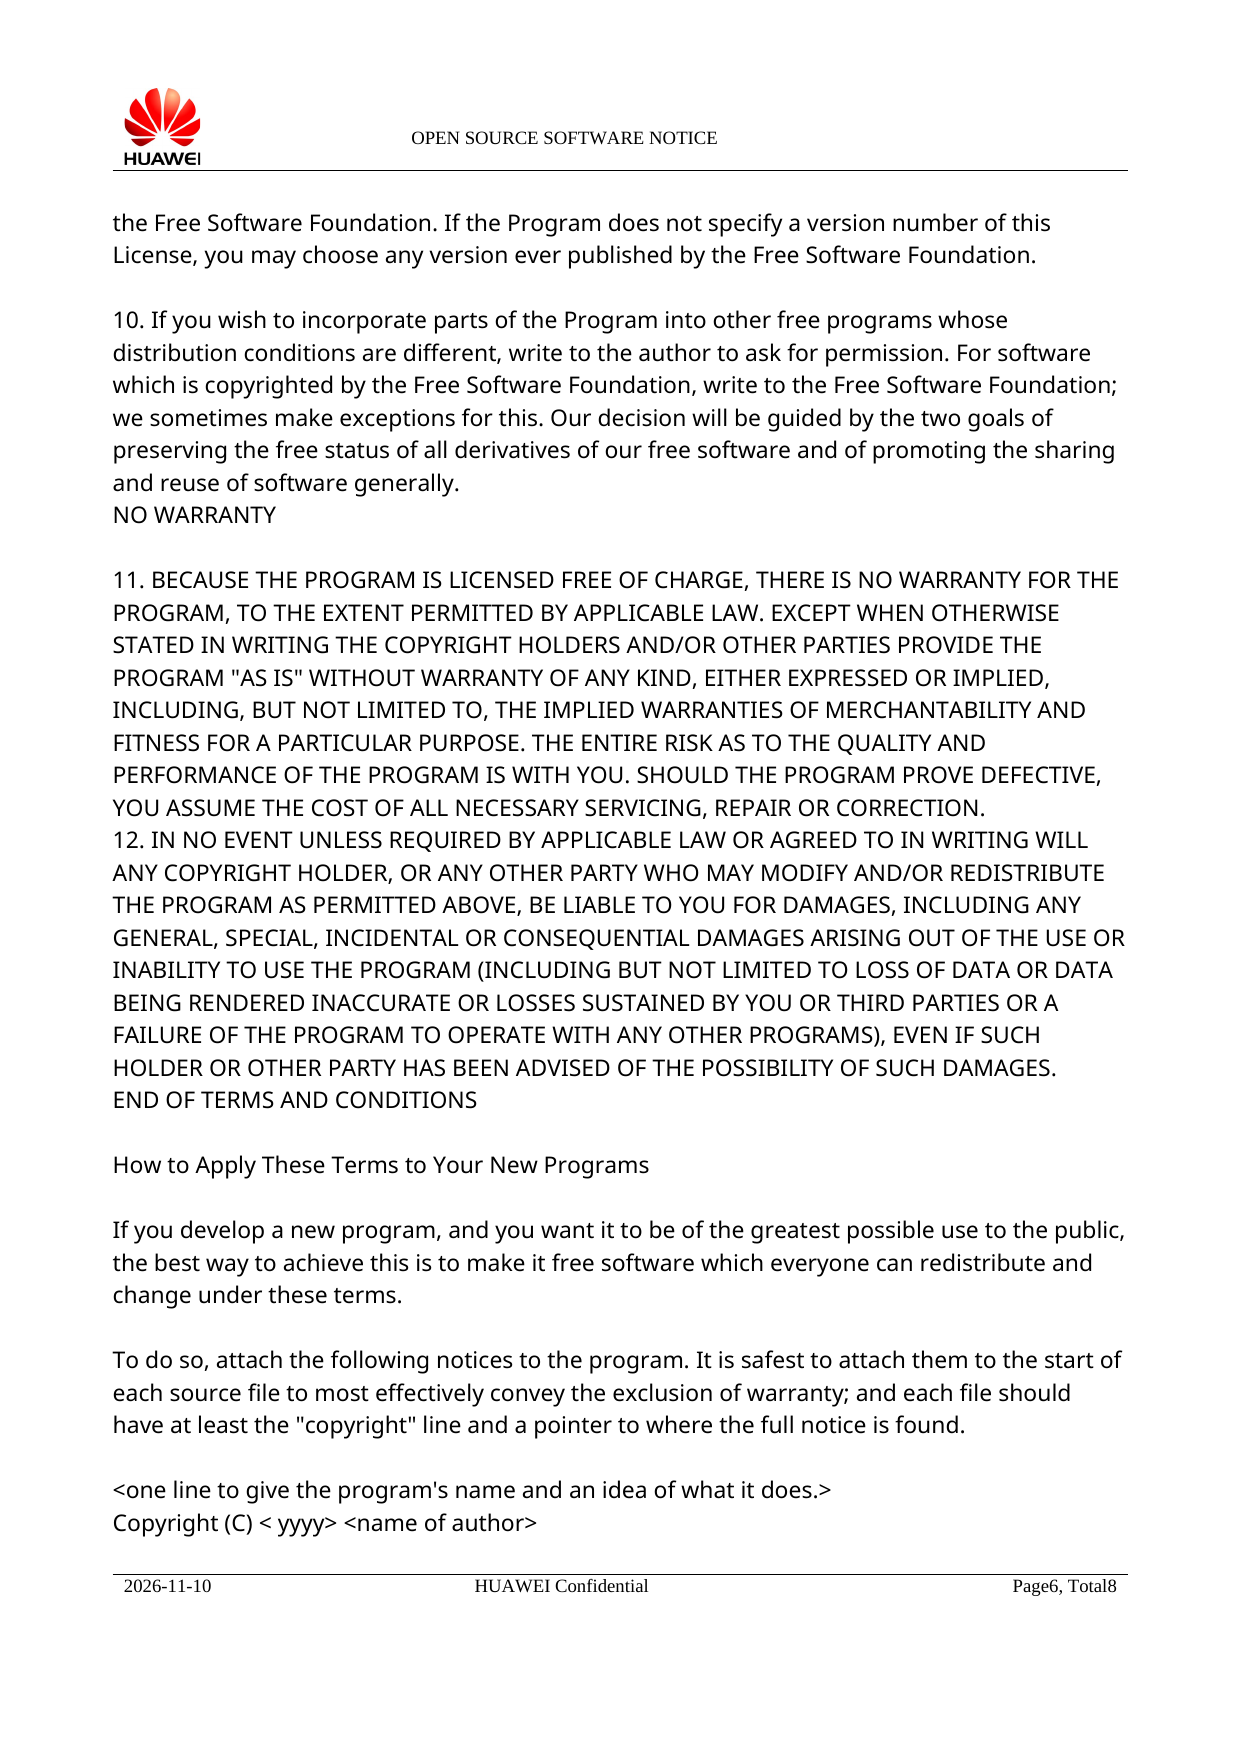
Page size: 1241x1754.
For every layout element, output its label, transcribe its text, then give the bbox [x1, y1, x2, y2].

text <one line to give the program's name and an idea of what it does.> [112, 1474, 1128, 1506]
text NO WARRANTY [112, 499, 1128, 531]
text Copyright (C) < yyyy> <name of author> [112, 1506, 1128, 1539]
text END OF TERMS AND CONDITIONS [112, 1084, 1128, 1116]
text How to Apply These Terms to Your New Programs [112, 1149, 1128, 1181]
text 12. IN NO EVENT UNLESS REQUIRED BY APPLICABLE LAW OR AGREED TO IN WRITING WILL ANY COPYRIGHT HOLDER, OR ANY OTHER PARTY WHO MAY MODIFY AND/OR REDISTRIBUTE THE PROGRAM AS PERMITTED ABOVE, BE LIABLE TO YOU FOR DAMAGES, INCLUDING ANY GENERAL, SPECIAL, INCIDENTAL OR CONSEQUENTIAL DAMAGES ARISING OUT OF THE USE OR INABILITY TO USE THE PROGRAM (INCLUDING BUT NOT LIMITED TO LOSS OF DATA OR DATA BEING RENDERED INACCURATE OR LOSSES SUSTAINED BY YOU OR THIRD PARTIES OR A FAILURE OF THE PROGRAM TO OPERATE WITH ANY OTHER PROGRAMS), EVEN IF SUCH HOLDER OR OTHER PARTY HAS BEEN ADVISED OF THE POSSIBILITY OF SUCH DAMAGES. [112, 824, 1128, 1084]
text 11. BECAUSE THE PROGRAM IS LICENSED FREE OF CHARGE, THERE IS NO WARRANTY FOR THE PROGRAM, TO THE EXTENT PERMITTED BY APPLICABLE LAW. EXCEPT WHEN OTHERWISE STATED IN WRITING THE COPYRIGHT HOLDERS AND/OR OTHER PARTIES PROVIDE THE PROGRAM "AS IS" WITHOUT WARRANTY OF ANY KIND, EITHER EXPRESSED OR IMPLIED, INCLUDING, BUT NOT LIMITED TO, THE IMPLIED WARRANTIES OF MERCHANTABILITY AND FITNESS FOR A PARTICULAR PURPOSE. THE ENTIRE RISK AS TO THE QUALITY AND PERFORMANCE OF THE PROGRAM IS WITH YOU. SHOULD THE PROGRAM PROVE DEFECTIVE, YOU ASSUME THE COST OF ALL NECESSARY SERVICING, REPAIR OR CORRECTION. [112, 564, 1128, 824]
text 10. If you wish to incorporate parts of the Program into other free programs whose distribution conditions are different, write to the author to ask for permission. For software which is copyrighted by the Free Software Foundation, write to the Free Software Foundation; we sometimes make exceptions for this. Our decision will be guided by the two goals of preserving the free status of all derivatives of our free software and of promoting the sharing and reuse of software generally. [112, 304, 1128, 499]
text To do so, attach the following notices to the program. It is safest to attach them to the start of each source file to most effectively convey the exclusion of warranty; and each file should have at least the "copyright" line and a pointer to where the full notice is found. [112, 1344, 1128, 1441]
picture [124, 88, 201, 165]
text If you develop a new program, and you want it to be of the greatest possible use to the public, the best way to achieve this is to make it free software which everyone can redistribute and change under these terms. [112, 1214, 1128, 1311]
